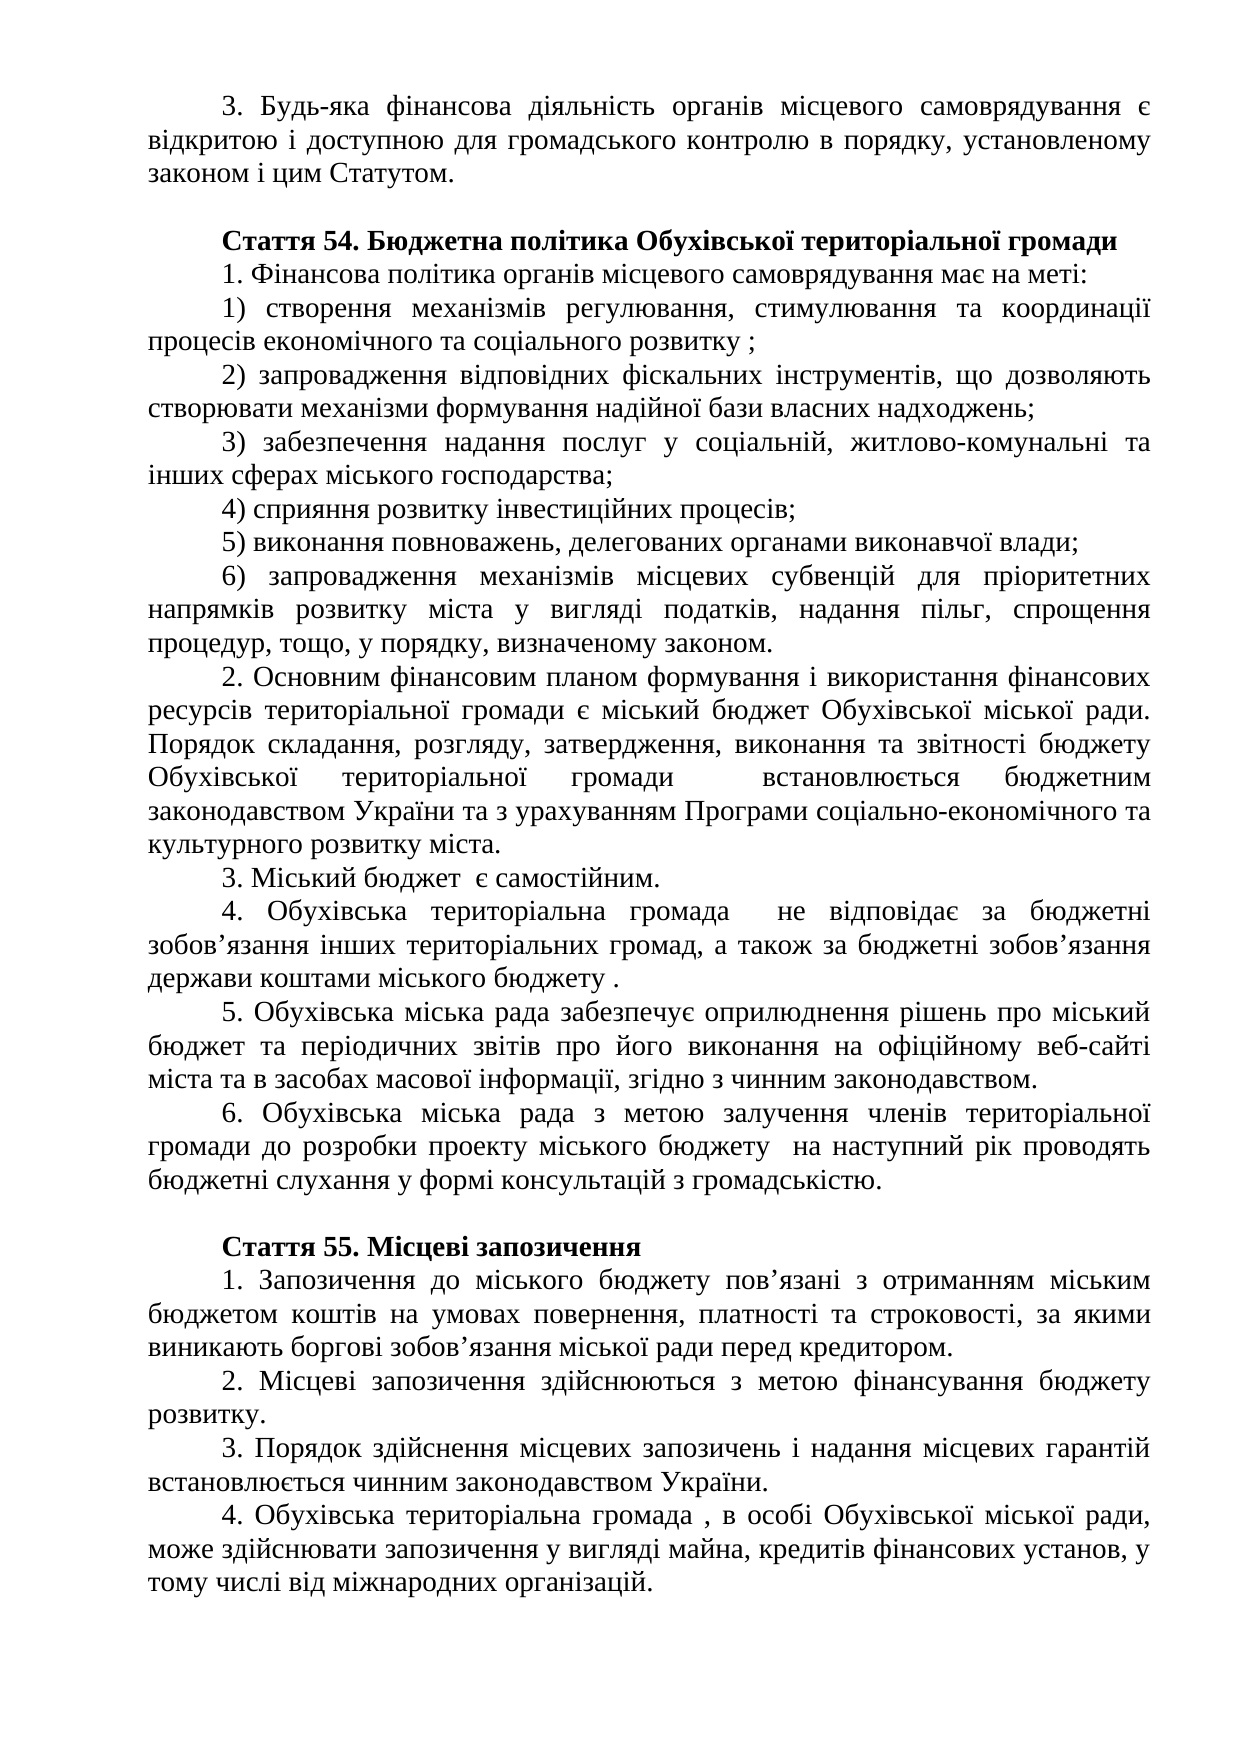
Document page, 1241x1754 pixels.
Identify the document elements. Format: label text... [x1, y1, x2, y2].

text 5) виконання повноважень, делегованих органами виконавчої влади; [148, 524, 1152, 558]
text Стаття 54. Бюджетна політика Обухівської територіальної громади [148, 223, 1152, 256]
text 1) створення механізмів регулювання, стимулювання та координації процесів економічного та соціального розвитку ; [148, 290, 1152, 357]
text 3. Міський бюджет є самостійним. [148, 860, 1152, 893]
text 3) забезпечення надання послуг у соціальній, житлово-комунальні та інших сферах міського господарства; [148, 424, 1152, 491]
text 1. Запозичення до міського бюджету пов’язані з отриманням міським бюджетом коштів на умовах повернення, платності та строковості, за якими виникають боргові зобов’язання міської ради перед кредитором. [148, 1262, 1152, 1363]
text Стаття 55. Місцеві запозичення [148, 1229, 1152, 1262]
text 4. Обухівська територіальна громада , в особі Обухівської міської ради, може здійснювати запозичення у вигляді майна, кредитів фінансових установ, у тому числі від міжнародних організацій. [148, 1497, 1152, 1598]
text 3. Будь-яка фінансова діяльність органів місцевого самоврядування є відкритою і доступною для громадського контролю в порядку, установленому законом і цим Статутом. [148, 88, 1152, 189]
text 4) сприяння розвитку інвестиційних процесів; [148, 491, 1152, 524]
text 4. Обухівська територіальна громада не відповідає за бюджетні зобов’язання інших територіальних громад, а також за бюджетні зобов’язання держави коштами міського бюджету . [148, 893, 1152, 994]
text 2. Основним фінансовим планом формування і використання фінансових ресурсів територіальної громади є міський бюджет Обухівської міської ради. Порядок складання, розгляду, затвердження, виконання та звітності бюджету Обухівської територіальної громади встановлюється бюджетним законодавством України та з урахуванням Програми соціально-економічного та культурного розвитку міста. [148, 659, 1152, 860]
text 2) запровадження відповідних фіскальних інструментів, що дозволяють створювати механізми формування надійної бази власних надходжень; [148, 357, 1152, 424]
text 1. Фінансова політика органів місцевого самоврядування має на меті: [148, 256, 1152, 290]
text 6. Обухівська міська рада з метою залучення членів територіальної громади до розробки проекту міського бюджету на наступний рік проводять бюджетні слухання у формі консультацій з громадськістю. [148, 1095, 1152, 1195]
text 6) запровадження механізмів місцевих субвенцій для пріоритетних напрямків розвитку міста у вигляді податків, надання пільг, спрощення процедур, тощо, у порядку, визначеному законом. [148, 558, 1152, 659]
text 2. Місцеві запозичення здійснюються з метою фінансування бюджету розвитку. [148, 1363, 1152, 1430]
text 5. Обухівська міська рада забезпечує оприлюднення рішень про міський бюджет та періодичних звітів про його виконання на офіційному веб-сайті міста та в засобах масової інформації, згідно з чинним законодавством. [148, 994, 1152, 1095]
text 3. Порядок здійснення місцевих запозичень і надання місцевих гарантій встановлюється чинним законодавством України. [148, 1430, 1152, 1497]
